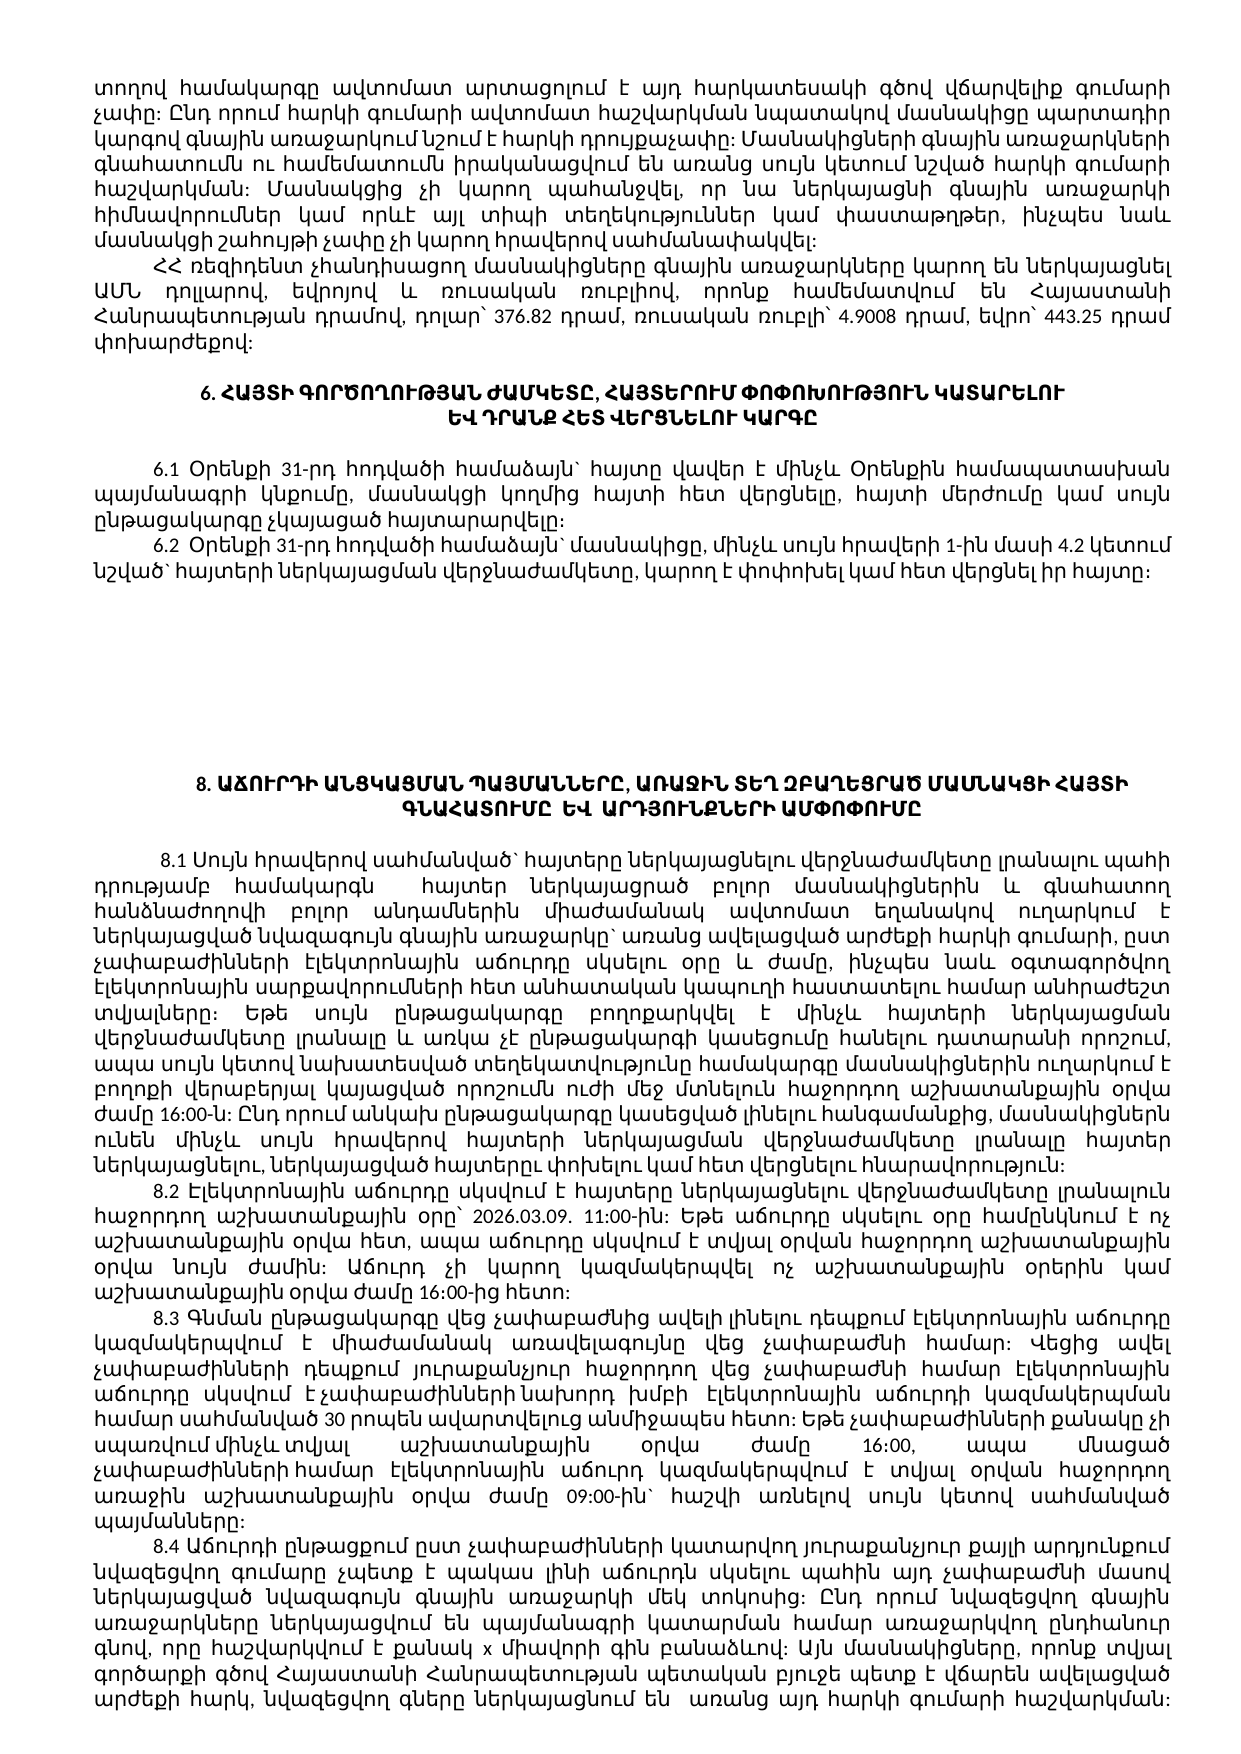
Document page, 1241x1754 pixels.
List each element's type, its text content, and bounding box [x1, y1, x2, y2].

text 8.3 Գնման ընթացակարգը վեց չափաբաժնից ավելի լինելու դեպքում էլեկտրոնային աճուրդը կազմակերպվում է միաժամանակ առավելագույնը վեց չափաբաժնի համար: Վեցից ավել չափաբաժինների դեպքում յուրաքանչյուր հաջորդող վեց չափաբաժնի համար էլեկտրոնային աճուրդը սկսվում է չափաբաժինների նախորդ խմբի էլեկտրոնային աճուրդի կազմակերպման համար սահմանված 30 րոպեն ավարտվելուց անմիջապես հետո: Եթե չափաբաժինների քանակը չի սպառվում մինչև տվյալ աշխատանքային օրվա ժամը 16։00, ապա մնացած չափաբաժինների համար էլեկտրոնային աճուրդ կազմակերպվում է տվյալ օրվան հաջորդող առաջին աշխատանքային օրվա ժամը 09:00-ին` հաշվի առնելով սույն կետով սահմանված պայմանները: [94, 1305, 1171, 1534]
text ՀՀ ռեզիդենտ չհանդիսացող մասնակիցները գնային առաջարկները կարող են ներկայացնել ԱՄՆ դոլլարով, եվրոյով և ռուսական ռուբլիով, որոնք համեմատվում են Հայաստանի Հանրապետության դրամով, դոլար՝ 376.82 դրամ, ռուսական ռուբլի՝ 4.9008 դրամ, եվրո՝ 443.25 դրամ փոխարժեքով: [94, 253, 1171, 354]
text ԳՆԱՀԱՏՈՒՄԸ ԵՎ ԱՐԴՅՈՒՆՔՆԵՐԻ ԱՄՓՈՓՈՒՄԸ [94, 797, 1171, 822]
text 8. ԱՃՈՒՐԴԻ ԱՆՑԿԱՑՄԱՆ ՊԱՅՄԱՆՆԵՐԸ, ԱՌԱՋԻՆ ՏԵՂ ԶԲԱՂԵՑՐԱԾ ՄԱՍՆԱԿՑԻ ՀԱՅՏԻ [94, 771, 1171, 797]
text 6.1 Օրենքի 31-րդ հոդվածի համաձայն` հայտը վավեր է մինչև Օրենքին համապատասխան պայմանագրի կնքումը, մասնակցի կողմից հայտի հետ վերցնելը, հայտի մերժումը կամ սույն ընթացակարգը չկայացած հայտարարվելը։ [94, 456, 1171, 532]
text 6.2 Օրենքի 31-րդ հոդվածի համաձայն` մասնակիցը, մինչև սույն հրավերի 1-ին մասի 4.2 կետում նշված` հայտերի ներկայացման վերջնաժամկետը, կարող է փոփոխել կամ հետ վերցնել իր հայտը։ [94, 532, 1171, 583]
text 8.1 Սույն հրավերով սահմանված` հայտերը ներկայացնելու վերջնաժամկետը լրանալու պահի դրությամբ համակարգն հայտեր ներկայացրած բոլոր մասնակիցներին և գնահատող հանձնաժողովի բոլոր անդամներին միաժամանակ ավտոմատ եղանակով ուղարկում է ներկայացված նվազագույն գնային առաջարկը` առանց ավելացված արժեքի հարկի գումարի, ըստ չափաբաժինների էլեկտրոնային աճուրդը սկսելու օրը և ժամը, ինչպես նաև օգտագործվող էլեկտրոնային սարքավորումների հետ անհատական կապուղի հաստատելու համար անհրաժեշտ տվյալները։ Եթե սույն ընթացակարգը բողոքարկվել է մինչև հայտերի ներկայացման վերջնաժամկետը լրանալը և առկա չէ ընթացակարգի կասեցումը հանելու դատարանի որոշում, ապա սույն կետով նախատեսված տեղեկատվությունը համակարգը մասնակիցներին ուղարկում է բողոքի վերաբերյալ կայացված որոշումն ուժի մեջ մտնելուն հաջորդող աշխատանքային օրվա ժամը 16:00-ն: Ընդ որում անկախ ընթացակարգը կասեցված լինելու հանգամանքից, մասնակիցներն ունեն մինչև սույն հրավերով հայտերի ներկայացման վերջնաժամկետը լրանալը հայտեր ներկայացնելու, ներկայացված հայտերըւ փոխելու կամ հետ վերցնելու հնարավորություն: [94, 847, 1171, 1178]
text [94, 75, 1171, 253]
text 8.2 Էլեկտրոնային աճուրդը սկսվում է հայտերը ներկայացնելու վերջնաժամկետը լրանալուն հաջորդող աշխատանքային օրը՝ 2026.03.09. 11:00 -ին: Եթե աճուրդը սկսելու օրը համընկնում է ոչ աշխատանքային օրվա հետ, ապա աճուրդը սկսվում է տվյալ օրվան հաջորդող աշխատանքային օրվա նույն ժամին: Աճուրդ չի կարող կազմակերպվել ոչ աշխատանքային օրերին կամ աշխատանքային օրվա ժամը 16։00-ից հետո: [94, 1178, 1171, 1305]
text 6. ՀԱՅՏԻ ԳՈՐԾՈՂՈՒԹՅԱՆ ԺԱՄԿԵՏԸ, ՀԱՅՏԵՐՈՒՄ ՓՈՓՈԽՈՒԹՅՈՒՆ ԿԱՏԱՐԵԼՈՒ [94, 380, 1171, 405]
text ԵՎ ԴՐԱՆՔ ՀԵՏ ՎԵՐՑՆԵԼՈՒ ԿԱՐԳԸ [94, 405, 1171, 431]
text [94, 1534, 1171, 1712]
